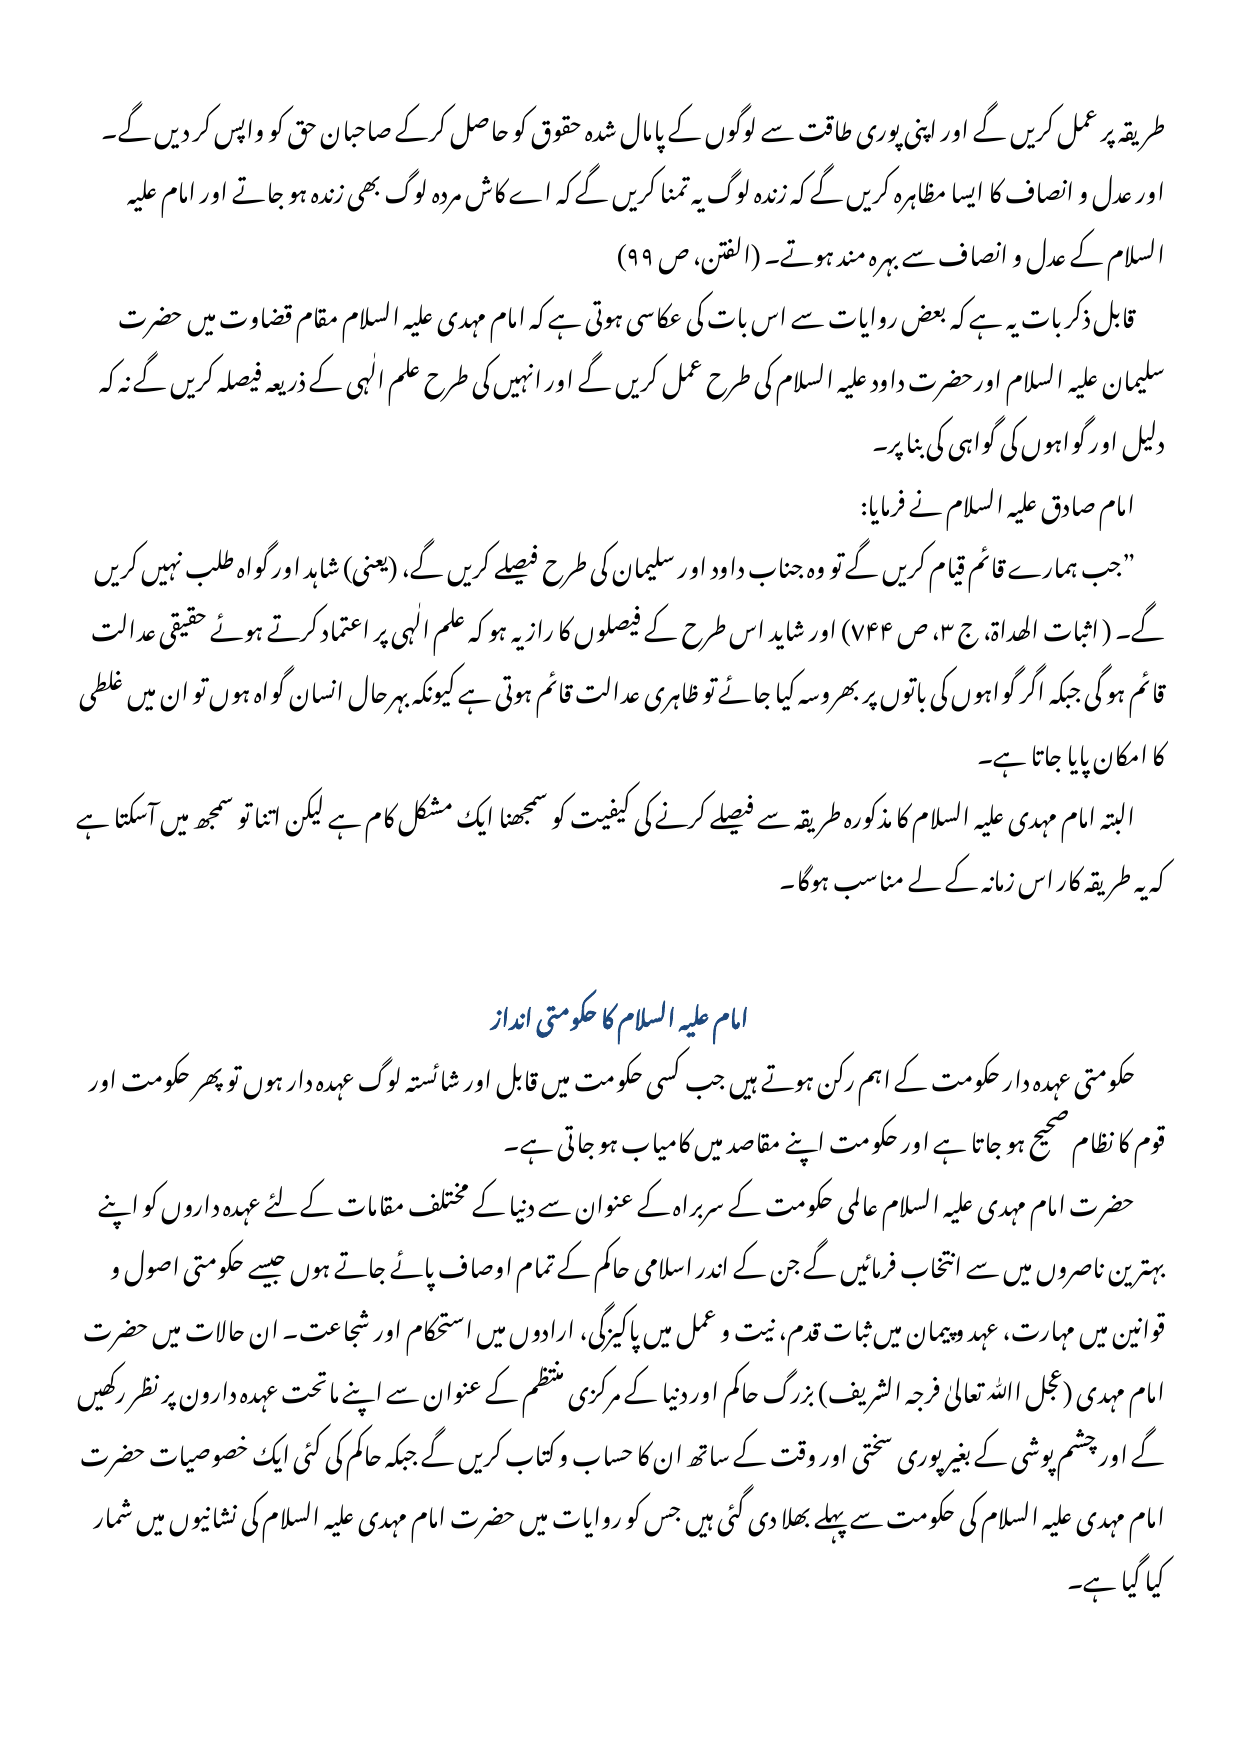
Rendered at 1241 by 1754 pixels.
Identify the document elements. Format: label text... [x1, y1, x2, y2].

text قابل ذکر بات یہ ہے کہ بعض روایات سے اس بات کی عکاسی ہوتی ہے کہ امام مہدی علیہ السلام مقام قضاوت میں حضرت سلیمان علیہ السلام اورحضرت داود علیہ السلام کی طرح عمل کریں گے اور انہیں کی طرح علم الٰہی کے ذریعہ فیصلہ کریں گے نہ کہ دلیل اور گواہوں کی گواہی کی بنا پر۔ [75, 281, 1165, 469]
text حکومتی عہدہ دار حکومت کے اہم رکن ہوتے ہیں جب کسی حکومت میں قابل اور شائستہ لوگ عہدہ دار ہوں تو پھر حکومت اور قوم کا نظام صحیح ہو جاتا ہے اور حکومت اپنے مقاصد میں کامیاب ہو جاتی ہے۔ [75, 1044, 1165, 1169]
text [75, 94, 1165, 281]
text امام صادق علیہ السلام نے فرمایا: [75, 469, 1165, 531]
text حضرت امام مہدی علیہ السلام عالمی حکومت کے سربراہ کے عنوان سے دنیا کے مختلف مقامات کے لئے عہدہ داروں کو اپنے بہترین ناصروں میں سے انتخاب فرمائیں گے جن کے اندر اسلامی حاکم کے تمام اوصاف پائے جاتے ہوں جیسے حکومتی اصول و قوانین میں مہارت، عہد و پیمان میں ثبات قدم، نیت و عمل میں پاکیزگی، ارادوں میں استحکام اور شجاعت۔ ان حالات میں حضرت امام مہدی (عجل اﷲ تعالیٰ فرجہ الشریف) بزرگ حاکم اور دنیا کے مرکزی منتظم کے عنوان سے اپنے ماتحت عہدہ دارون پر نظر رکھیں گے اور چشم پوشی کے بغیر پوری سختی اور وقت کے ساتھ ان کا حساب و کتاب کریں گے جبکہ حاکم کی کئی ایک خصوصیات حضرت امام مہدی علیہ السلام کی حکومت سے پہلے بھلا دی گئی ہیں جس کو روایات میں حضرت امام مہدی علیہ السلام کی نشانیوں میں شمار کیا گیا ہے۔ [75, 1169, 1165, 1606]
text ”جب ہمارے قائم قیام کریں گے تو وہ جناب داود اور سلیمان کی طرح فیصلے کریں گے، (یعنی) شاہد اور گواہ طلب نہیں کریں گے۔ ( اثبات الھداة، ج ۳، ص ۷۴۴) اور شاید اس طرح کے فیصلوں کا راز یہ ہو کہ علم الٰہی پر اعتماد کرتے ہوئے حقیقی عدالت قائم ہو گی جبکہ اگر گواہوں کی باتوں پر بھروسہ کیا جائے تو ظاہری عدالت قائم ہوتی ہے کیونکہ بہرحال انسان گواہ ہوں تو ان میں غلطی کا امکان پایا جاتا ہے۔ [75, 531, 1165, 781]
subtitle امام علیہ السلام کا حکومتی انداز [75, 981, 1165, 1044]
text البتہ امام مہدی علیہ السلام کا مذکورہ طریقہ سے فیصلے کرنے کی کیفیت کو سمجھنا ایک مشکل کام ہے لیکن اتنا تو سمجھ میں آسکتا ہے کہ یہ طریقہ کار اس زمانہ کے لے مناسب ہوگا۔ [75, 781, 1165, 906]
